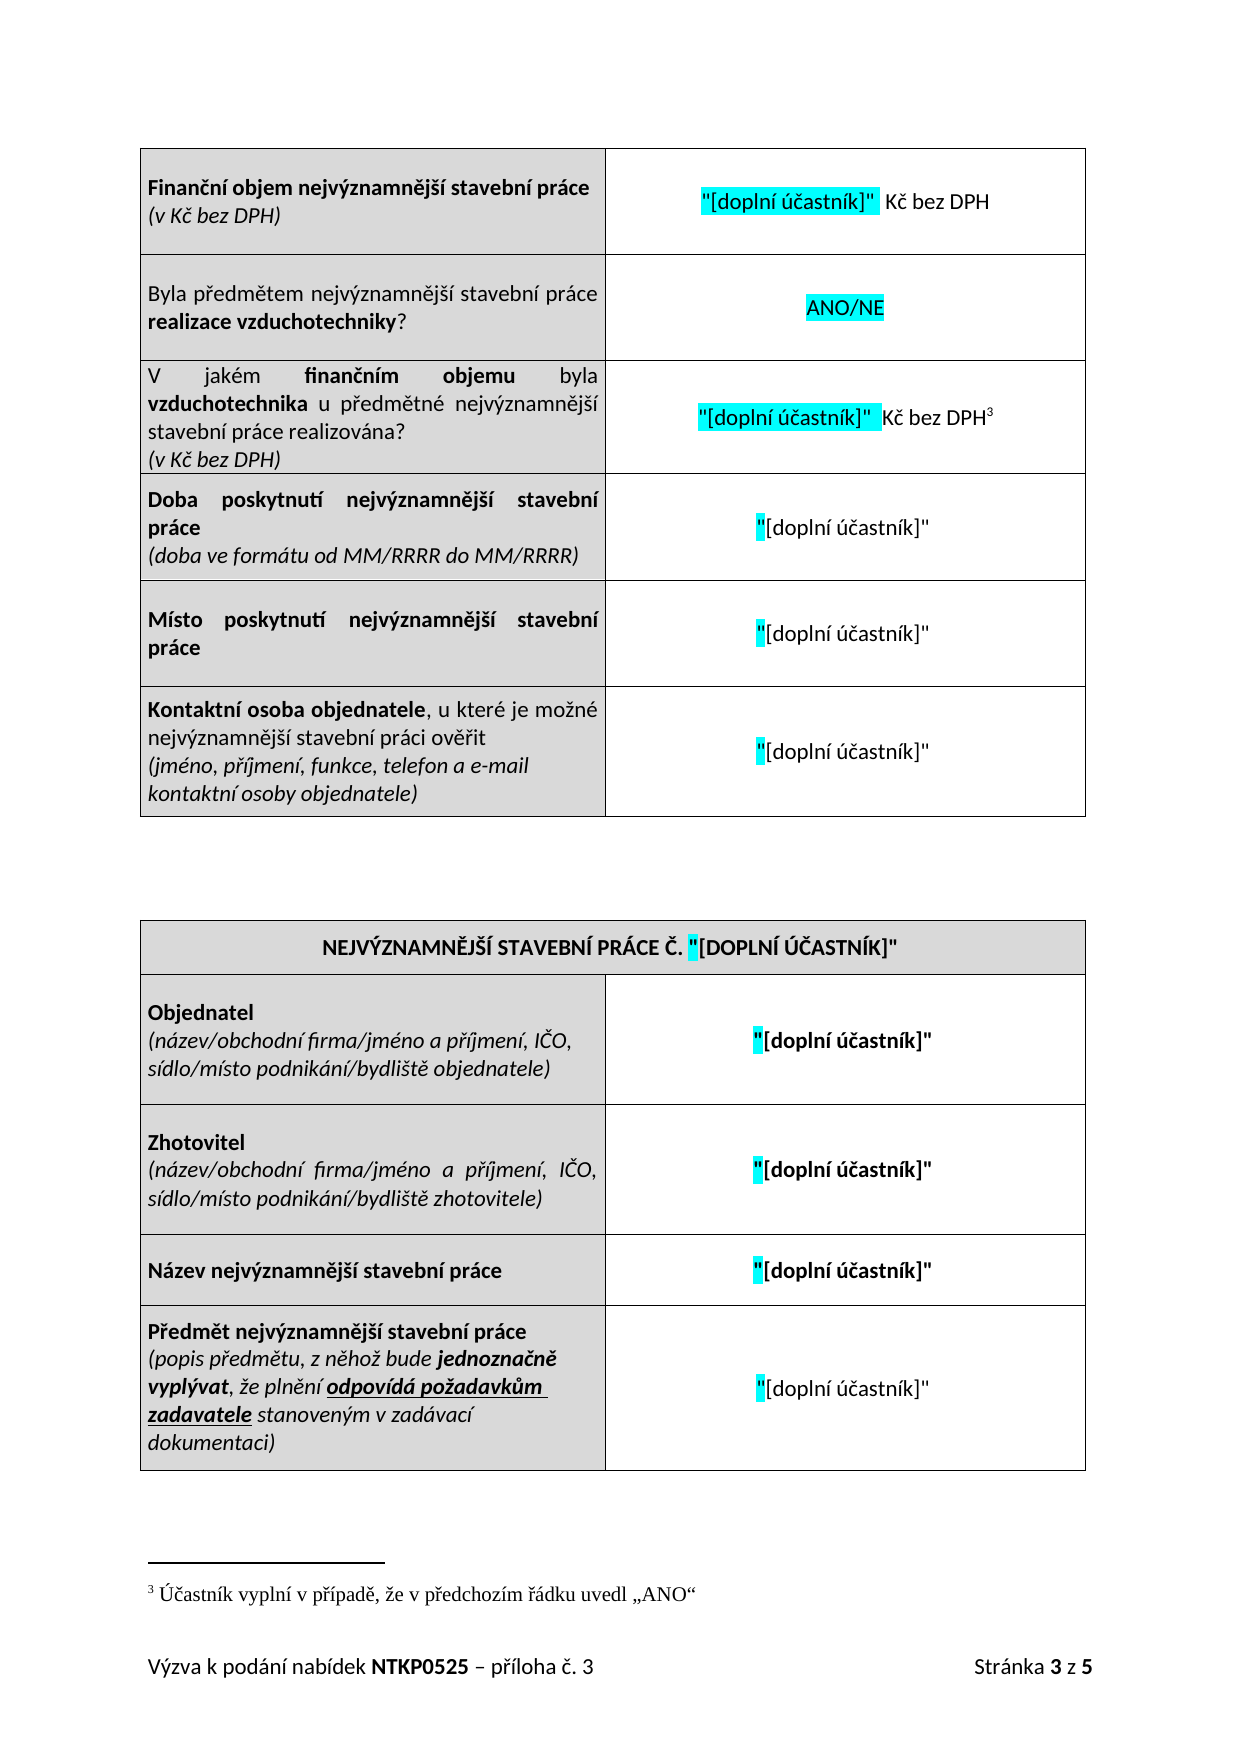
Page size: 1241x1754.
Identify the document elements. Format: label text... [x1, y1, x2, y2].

table_cell ANO/NE [606, 255, 1085, 360]
table_cell Doba poskytnutí nejvýznamnější (doba ve formátu od MM/RRRR do MM/RRRR) [141, 474, 605, 579]
table_cell [606, 1306, 1085, 1470]
table_cell Kontaktní osoba objednatele, u které je možné nejvýznamnější ověřit (jméno, příjmení, funkce, telefon a e-mail kontaktní osoby objednatele) [141, 687, 605, 816]
table_cell Kč bez DPH [606, 361, 1085, 473]
table_cell Zhotovitel (název/obchodní firma/jméno a příjmení, IČO, sídlo/místo podnikání/bydliště zhotovitele) [141, 1105, 605, 1234]
table_cell [606, 581, 1085, 686]
table_cell [606, 1235, 1085, 1305]
table_cell [606, 975, 1085, 1104]
table_cell V jakém finančním objemu byla vzduchotechnika u předmětné nejvýznamnější stavební práce realizována? (v Kč bez DPH) [141, 361, 605, 473]
table_cell Předmět nejvýznamnější (popis předmětu, z něhož bude jednoznačně vyplývat, že plnění odpovídá požadavkům zadavatele stanoveným v zadávací dokumentaci) [141, 1306, 605, 1470]
table_cell Místo poskytnutí nejvýznamnější [141, 581, 605, 686]
table_header NEJVÝZNAMNĚJŠÍ č. [141, 921, 1085, 974]
table_cell Finanční objem nejvýznamnější (v Kč bez DPH) [141, 149, 605, 254]
table_cell [606, 1105, 1085, 1234]
table_cell Objednatel (název/obchodní firma/jméno a příjmení, IČO, sídlo/místo podnikání/bydliště objednatele) [141, 975, 605, 1104]
table_cell Název nejvýznamnější [141, 1235, 605, 1305]
table_cell Kč bez DPH [606, 149, 1085, 254]
table_cell Byla předmětem nejvýznamnější stavební práce realizace vzduchotechniky? [141, 255, 605, 360]
table_cell [606, 687, 1085, 816]
table_cell [606, 474, 1085, 579]
